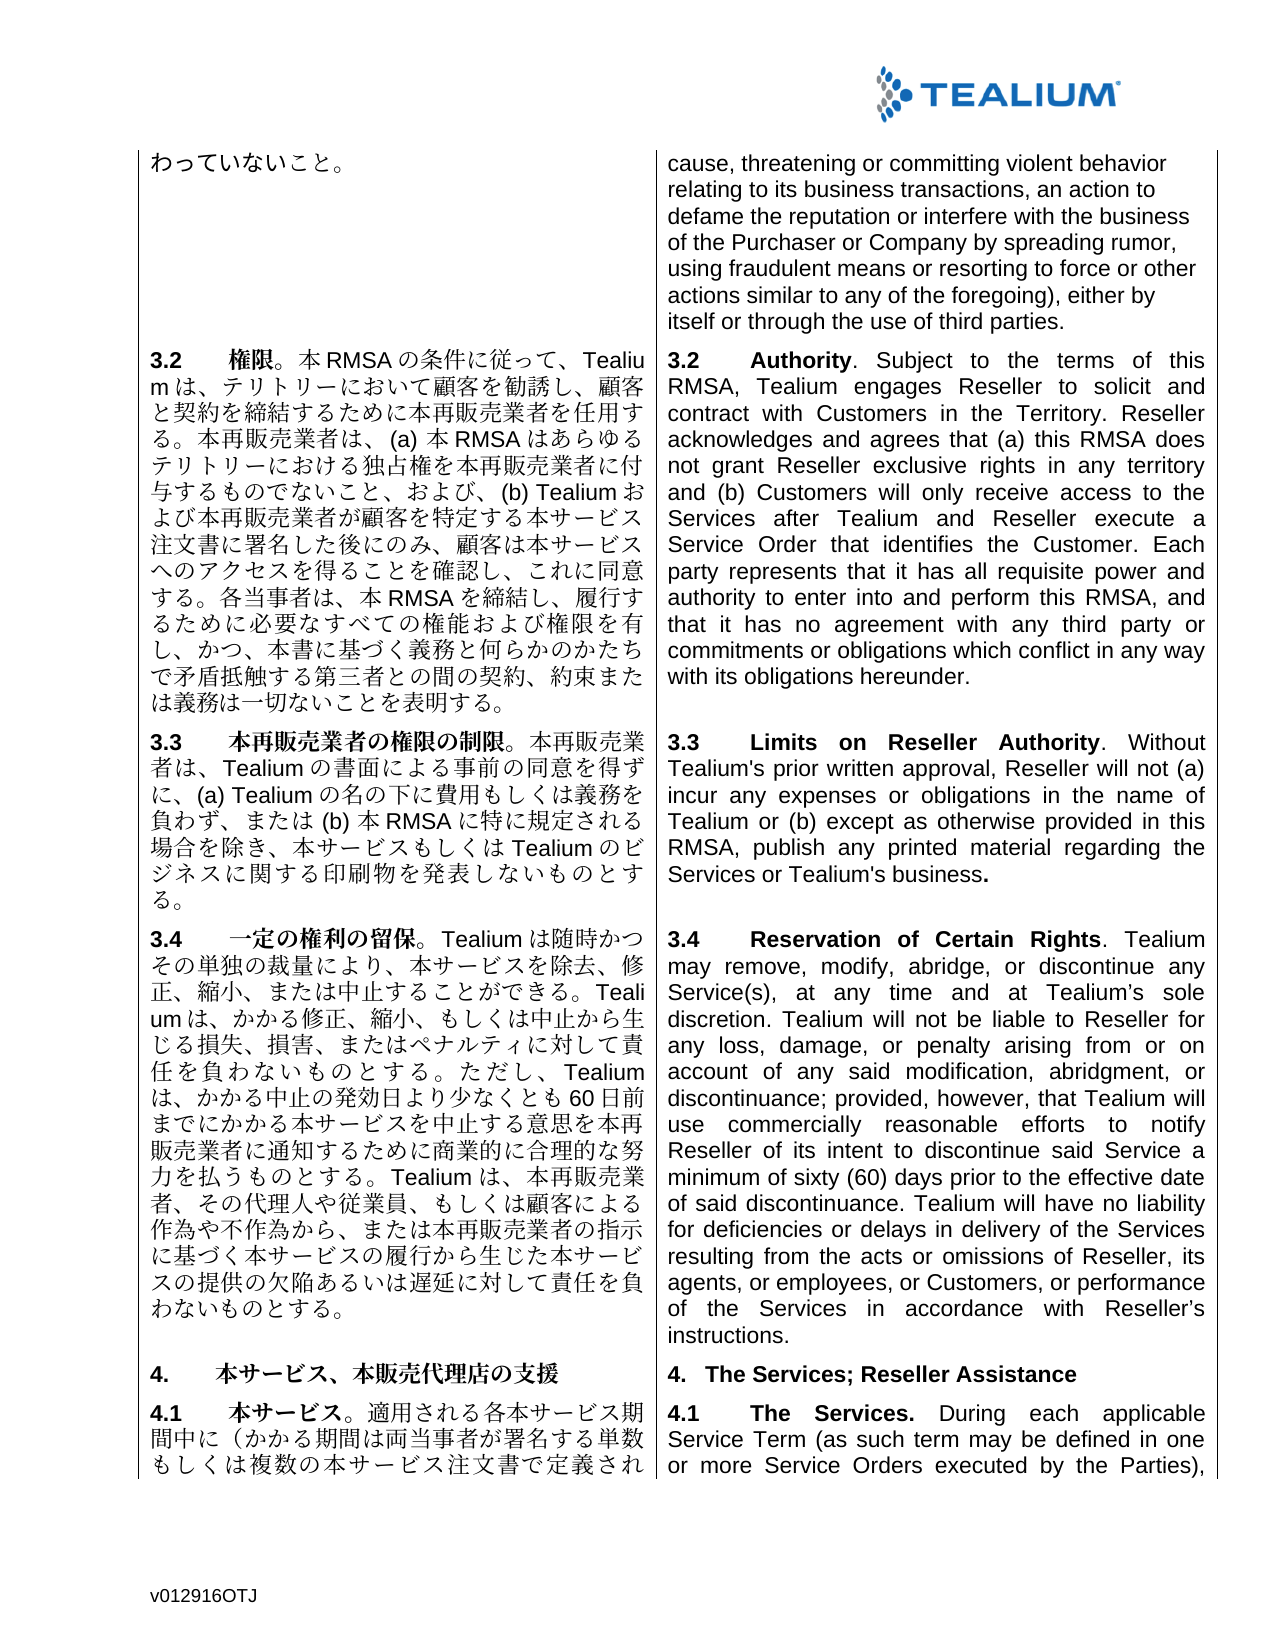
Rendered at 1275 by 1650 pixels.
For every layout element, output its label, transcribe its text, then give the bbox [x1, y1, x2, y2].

table_cell Reservation of Certain Rights. Tealium may remove, modify, abridge, or discontinue any Service(s), at any time and at Tealium’s sole discretion. Tealium will not be liable to Reseller for any loss, damage, or penalty arising from or on account of any said modification, abridgment, or discontinuance; provided, however, that Tealium will use commercially reasonable efforts to notify Reseller of its intent to discontinue said Service a minimum of sixty (60) days prior to the effective date of said discontinuance. Tealium will have no liability for deficiencies or delays in delivery of the Services resulting from the acts or omissions of Reseller, its agents, or employees, or Customers, or performance of the Services in accordance with Reseller’s instructions. [657, 914, 1217, 1348]
table_cell 4. 本サービス、本販売代理店の支援 [139, 1348, 656, 1387]
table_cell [657, 1387, 1217, 1479]
table_cell Limits on Reseller Authority. Without Tealium's prior written approval, Reseller will not (a) incur any expenses or obligations in the name of Tealium or (b) except as otherwise provided in this RMSA, publish any printed material regarding the Services or Tealium's business. [657, 716, 1217, 914]
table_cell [657, 150, 1217, 334]
table_cell 3.3 本再販売業者の権限の制限。本再販売業者は、Tealiumの書面による事前の同意を得ずに、(a) Tealiumの名の下に費用もしくは義務を負わず、または (b) 本RMSAに特に規定される場合を除き、本サービスもしくはTealiumのビジネスに関する印刷物を発表しないものとする。 [139, 716, 656, 914]
table_cell Authority. Subject to the terms of this RMSA, Tealium engages Reseller to solicit and contract with Customers in the Territory. Reseller acknowledges and agrees that (a) this RMSA does not grant Reseller exclusive rights in any territory and (b) Customers will only receive access to the Services after Tealium and Reseller execute a Service Order that identifies the Customer. Each party represents that it has all requisite power and authority to enter into and perform this RMSA, and that it has no agreement with any third party or commitments or obligations which conflict in any way with its obligations hereunder. [657, 335, 1217, 716]
table_cell 3.4 一定の権利の留保。Tealiumは随時かつその単独の裁量により、本サービスを除去、修正、縮小、または中止することができる。Tealiumは、かかる修正、縮小、もしくは中止から生じる損失、損害、またはペナルティに対して責任を負わないものとする。ただし、Tealiumは、かかる中止の発効日より少なくとも60日前までにかかる本サービスを中止する意思を本再販売業者に通知するために商業的に合理的な努力を払うものとする。Tealiumは、本再販売業者、その代理人や従業員、もしくは顧客による作為や不作為から、または本再販売業者の指示に基づく本サービスの履行から生じた本サービスの提供の欠陥あるいは遅延に対して責任を負わないものとする。 [139, 914, 656, 1348]
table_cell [139, 1387, 656, 1479]
picture [865, 56, 1132, 132]
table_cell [139, 150, 656, 334]
table_cell The Services; Reseller Assistance [657, 1348, 1217, 1387]
table_cell 3.2 権限。本RMSAの条件に従って、Tealiumは、テリトリーにおいて顧客を勧誘し、顧客と契約を締結するために本再販売業者を任用する。本再販売業者は、(a) 本RMSAはあらゆるテリトリーにおける独占権を本再販売業者に付与するものでないこと、および、(b) Tealiumおよび本再販売業者が顧客を特定する本サービス注文書に署名した後にのみ、顧客は本サービスへのアクセスを得ることを確認し、これに同意する。各当事者は、本RMSAを締結し、履行するために必要なすべての権能および権限を有し、かつ、本書に基づく義務と何らかのかたちで矛盾抵触する第三者との間の契約、約束または義務は一切ないことを表明する。 [139, 335, 656, 716]
